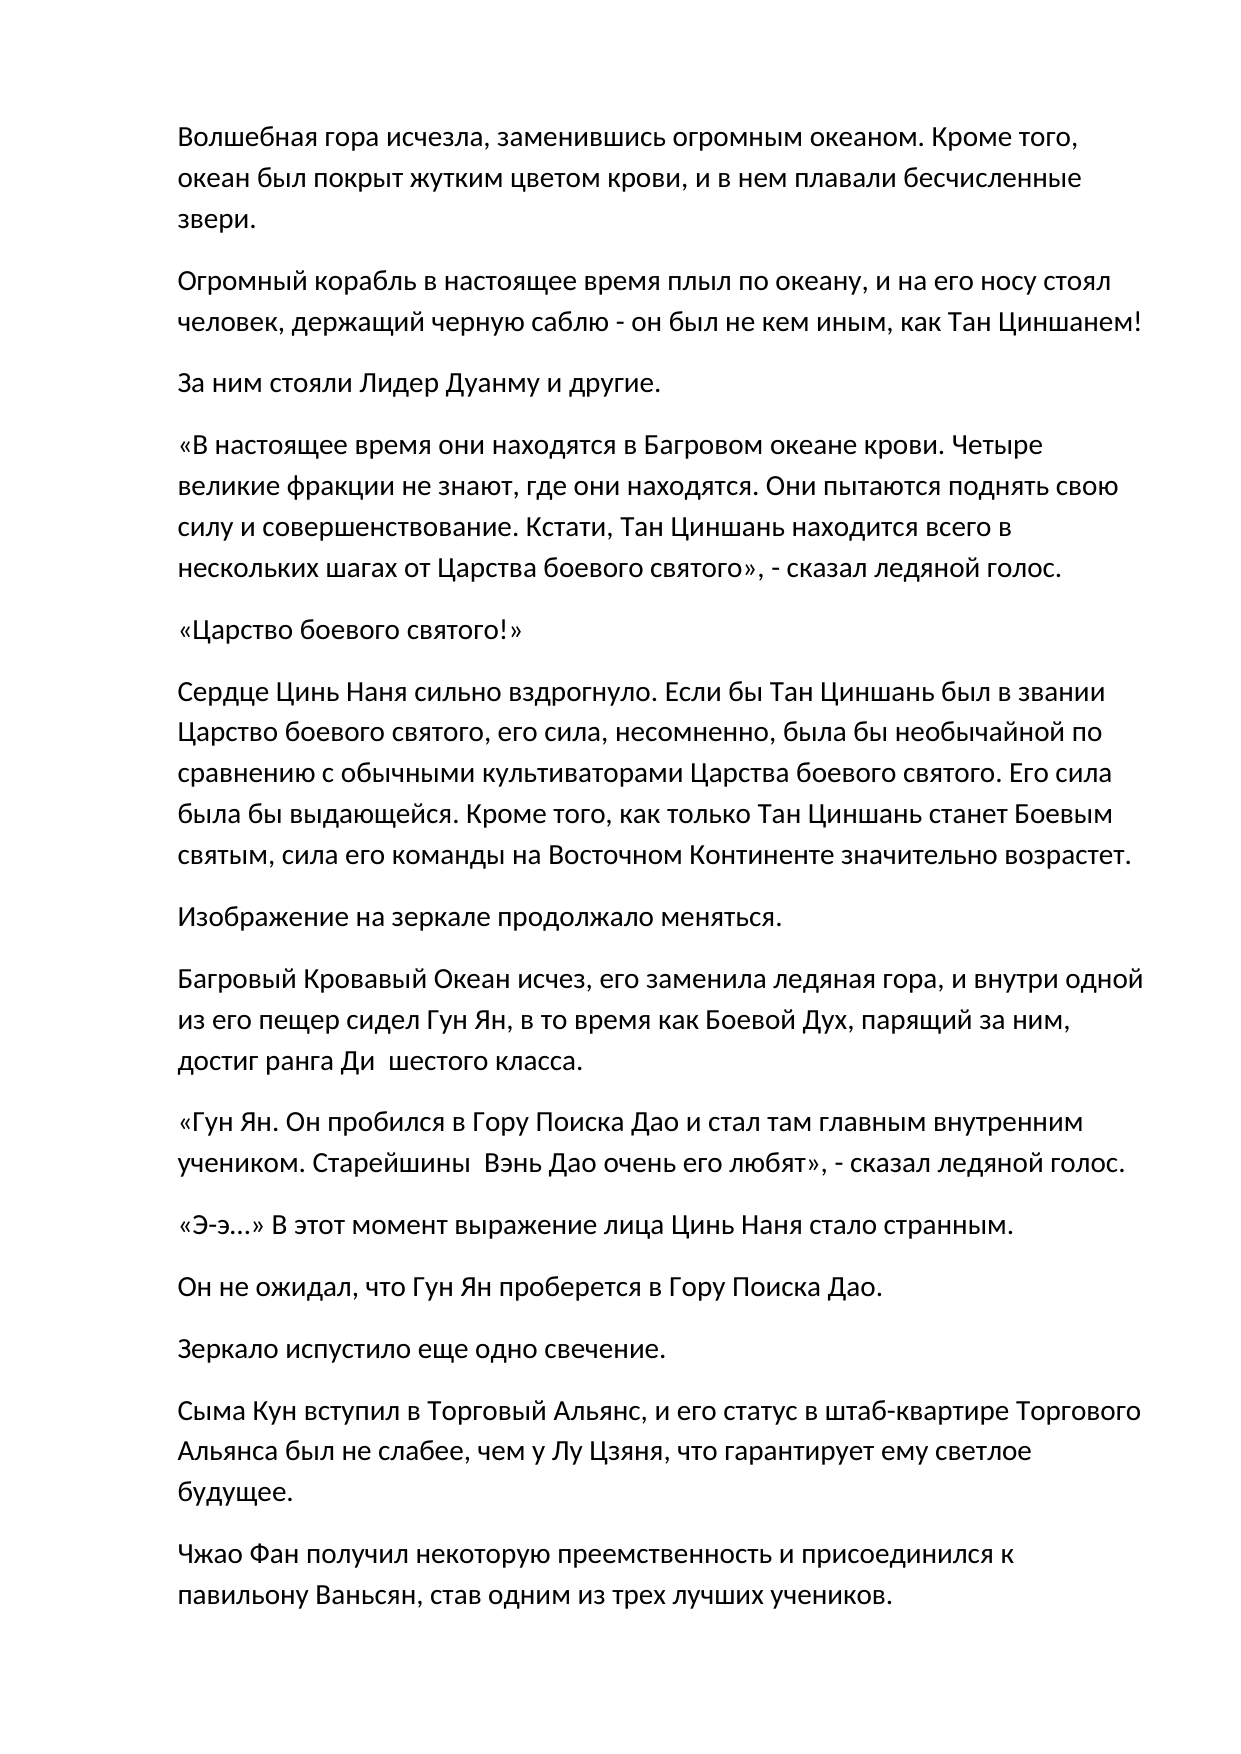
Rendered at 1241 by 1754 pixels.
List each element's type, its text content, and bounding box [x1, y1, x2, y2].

text Чжао Фан получил некоторую преемственность и присоединился к павильону Ваньсян, став одним из трех лучших учеников. [177, 1535, 1152, 1612]
text Изображение на зеркале продолжало меняться. [177, 898, 1152, 934]
text Зеркало испустило еще одно свечение. [177, 1330, 1152, 1365]
text «Э-э…» В этот момент выражение лица Цинь Наня стало странным. [177, 1206, 1152, 1242]
text «В настоящее время они находятся в Багровом океане крови. Четыре великие фракции не знают, где они находятся. Они пытаются поднять свою силу и совершенствование. Кстати, Тан Циншань находится всего в нескольких шагах от Царства боевого святого», - сказал ледяной голос. [177, 426, 1152, 585]
text Сердце Цинь Наня сильно вздрогнуло. Если бы Тан Циншань был в звании Царство боевого святого, его сила, несомненно, была бы необычайной по сравнению с обычными культиваторами Царства боевого святого. Его сила была бы выдающейся. Кроме того, как только Тан Циншань станет Боевым святым, сила его команды на Восточном Континенте значительно возрастет. [177, 673, 1152, 872]
text «Гун Ян. Он пробился в Гору Поиска Дао и стал там главным внутренним учеником. Старейшины Вэнь Дао очень его любят», - сказал ледяной голос. [177, 1103, 1152, 1180]
text Сыма Кун вступил в Торговый Альянс, и его статус в штаб-квартире Торгового Альянса был не слабее, чем у Лу Цзяня, что гарантирует ему светлое будущее. [177, 1392, 1152, 1509]
text Он не ожидал, что Гун Ян проберется в Гору Поиска Дао. [177, 1268, 1152, 1304]
text Волшебная гора исчезла, заменившись огромным океаном. Кроме того, океан был покрыт жутким цветом крови, и в нем плавали бесчисленные звери. [177, 118, 1152, 236]
text «Царство боевого святого!» [177, 611, 1152, 646]
text Багровый Кровавый Океан исчез, его заменила ледяная гора, и внутри одной из его пещер сидел Гун Ян, в то время как Боевой Дух, парящий за ним, достиг ранга Ди шестого класса. [177, 960, 1152, 1077]
text За ним стояли Лидер Дуанму и другие. [177, 364, 1152, 400]
text Огромный корабль в настоящее время плыл по океану, и на его носу стоял человек, держащий черную саблю - он был не кем иным, как Тан Циншанем! [177, 262, 1152, 338]
